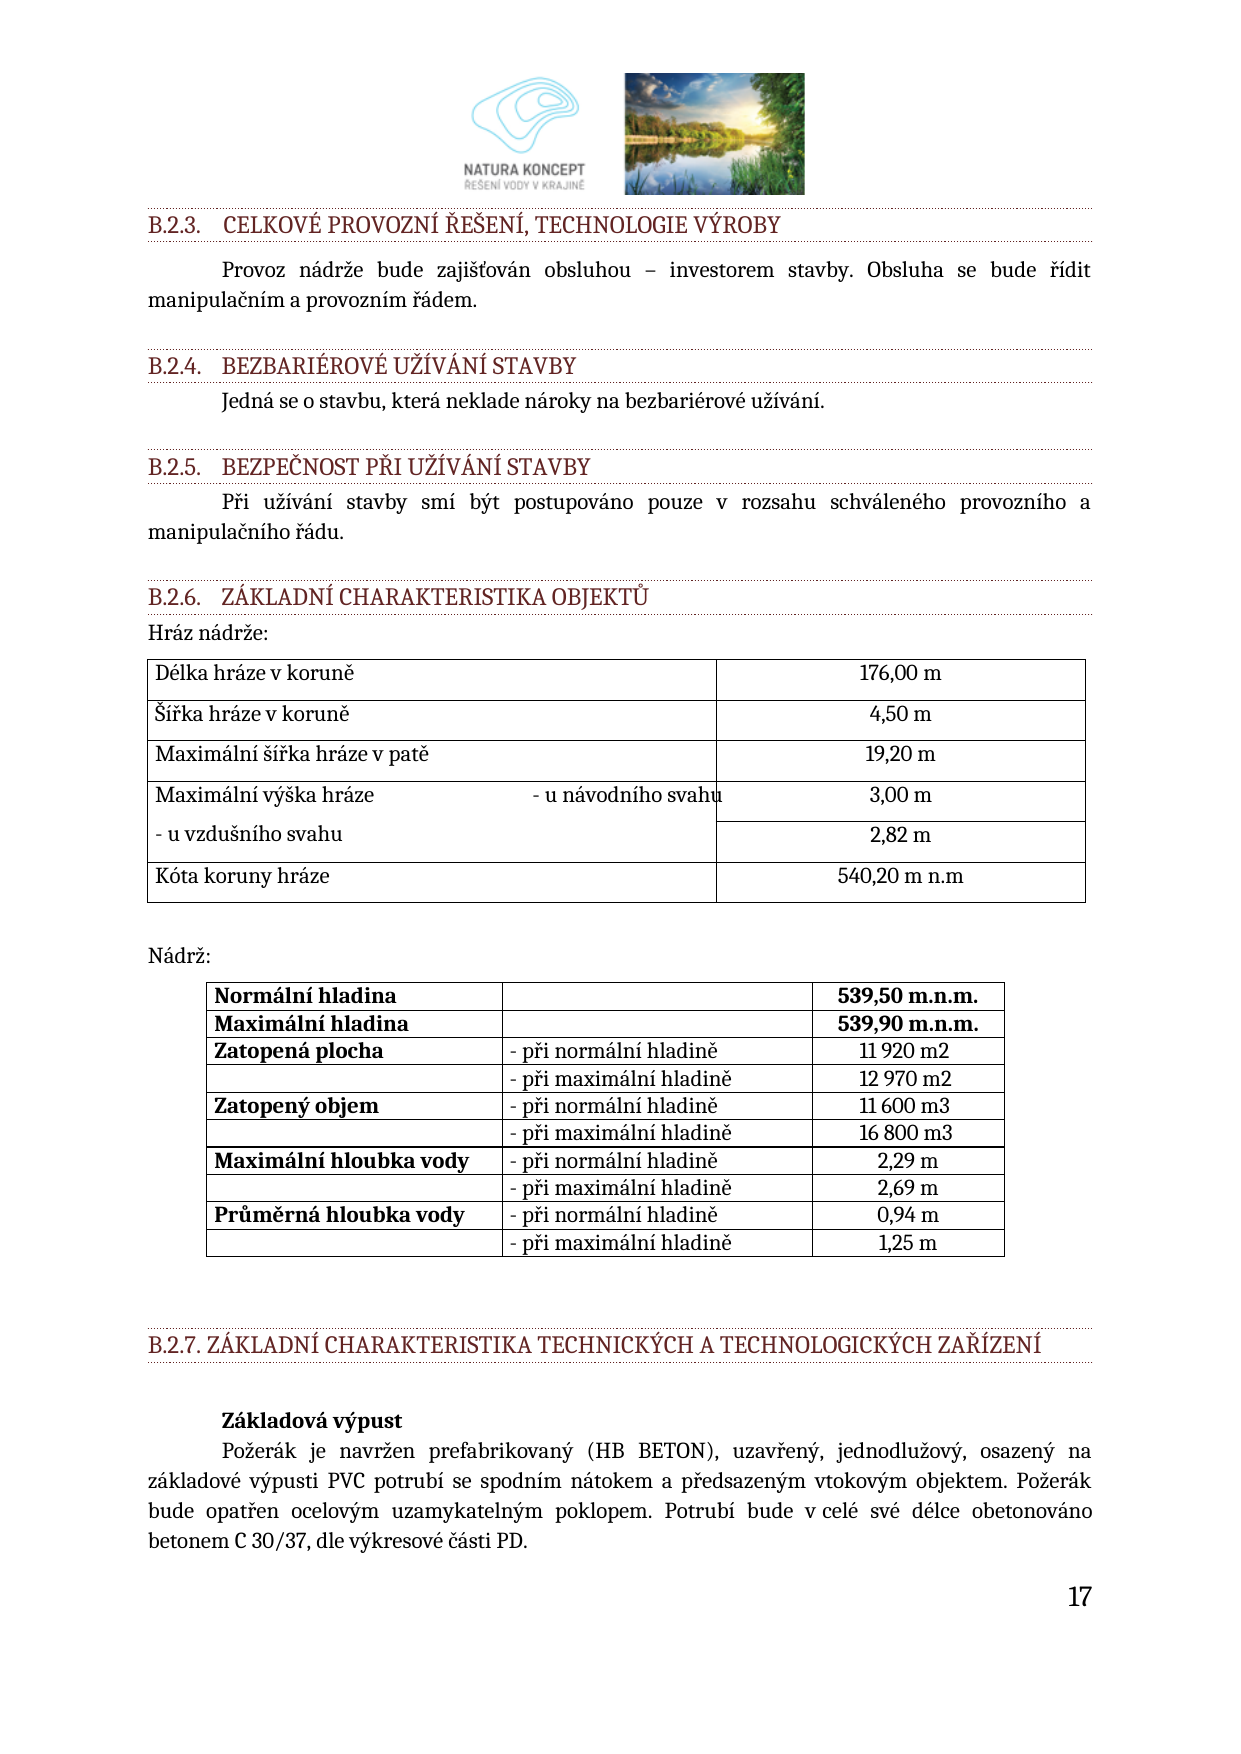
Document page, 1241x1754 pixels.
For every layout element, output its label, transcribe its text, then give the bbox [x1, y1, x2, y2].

text Provoz nádrže bude zajišťován obsluhou – investorem stavby. Obsluha se bude řídit manipulačním a provozním řádem. [148, 257, 1092, 313]
table_cell Průměrná hloubka vody [207, 1202, 502, 1229]
text Požerák je navržen prefabrikovaný (HB BETON), uzavřený, jednodlužový, osazený na základové výpusti PVC potrubí se spodním nátokem a předsazeným vtokovým objektem. Požerák bude opatřen ocelovým uzamykatelným poklopem. Potrubí bude v celé své délce obetonováno betonem C 30/37, dle výkresové části PD. [148, 1438, 1092, 1554]
table_cell Kóta koruny hráze [148, 863, 716, 902]
subtitle Bezpečnost při užívání stavby [148, 449, 1092, 484]
table_cell 19,20 m [717, 741, 1085, 781]
subtitle Celkové provozní řešení, technologie výroby [148, 207, 1092, 242]
picture [453, 73, 805, 195]
table_cell 2,82 m [717, 822, 1085, 862]
subtitle Bezbariérové užívání stavby [148, 348, 1092, 383]
table_cell 0,94 m [813, 1202, 1004, 1229]
table_cell 4,50 m [717, 701, 1085, 740]
table_cell Zatopená plocha [207, 1038, 502, 1064]
table_header 176,00 m [717, 660, 1085, 699]
table_cell Maximální hladina [207, 1011, 502, 1037]
table_cell - při maximální hladině [503, 1065, 812, 1092]
table_header [503, 983, 812, 1009]
table_cell - při maximální hladině [503, 1230, 812, 1256]
table_cell [207, 1230, 502, 1256]
table_cell 2,69 m [813, 1175, 1004, 1201]
table_cell - při maximální hladině [503, 1120, 812, 1146]
table_cell - při normální hladině [503, 1093, 812, 1119]
table_cell 1,25 m [813, 1230, 1004, 1256]
text Nádrž: [148, 943, 1092, 969]
table_cell 12 970 m2 [813, 1065, 1004, 1092]
table_cell 16 800 m3 [813, 1120, 1004, 1146]
table_cell 540,20 m n.m [717, 863, 1085, 902]
table_cell 2,29 m [813, 1148, 1004, 1174]
subtitle základní charakteristika technických a technologických zařízení [148, 1328, 1092, 1363]
table_header 539,50 m.n.m. [813, 983, 1004, 1009]
table_cell 539,90 m.n.m. [813, 1011, 1004, 1037]
table_cell Maximální výška hráze - u návodního svahu - u vzdušního svahu [148, 782, 716, 862]
subtitle Základní charakteristika objektů [148, 580, 1092, 615]
table_cell [503, 1011, 812, 1037]
table_cell - při maximální hladině [503, 1175, 812, 1201]
table_cell Šířka hráze v koruně [148, 701, 716, 740]
table_header Normální hladina [207, 983, 502, 1009]
table_cell [207, 1175, 502, 1201]
table_cell - při normální hladině [503, 1202, 812, 1229]
text Hráz nádrže: [148, 619, 1092, 646]
table_cell [207, 1065, 502, 1092]
table_cell 11 920 m2 [813, 1038, 1004, 1064]
text Základová výpust [148, 1407, 1092, 1434]
table_cell [207, 1120, 502, 1146]
table_cell Maximální šířka hráze v patě [148, 741, 716, 781]
table_cell - při normální hladině [503, 1038, 812, 1064]
table_cell 11 600 m3 [813, 1093, 1004, 1119]
table_cell - při normální hladině [503, 1148, 812, 1174]
table_cell Maximální hloubka vody [207, 1148, 502, 1174]
text Jedná se o stavbu, která neklade nároky na bezbariérové užívání. [148, 388, 1092, 414]
table_cell 3,00 m [717, 782, 1085, 821]
text Při užívání stavby smí být postupováno pouze v rozsahu schváleného provozního a manipulačního řádu. [148, 488, 1092, 545]
table_cell Zatopený objem [207, 1093, 502, 1119]
table_header Délka hráze v koruně [148, 660, 716, 699]
